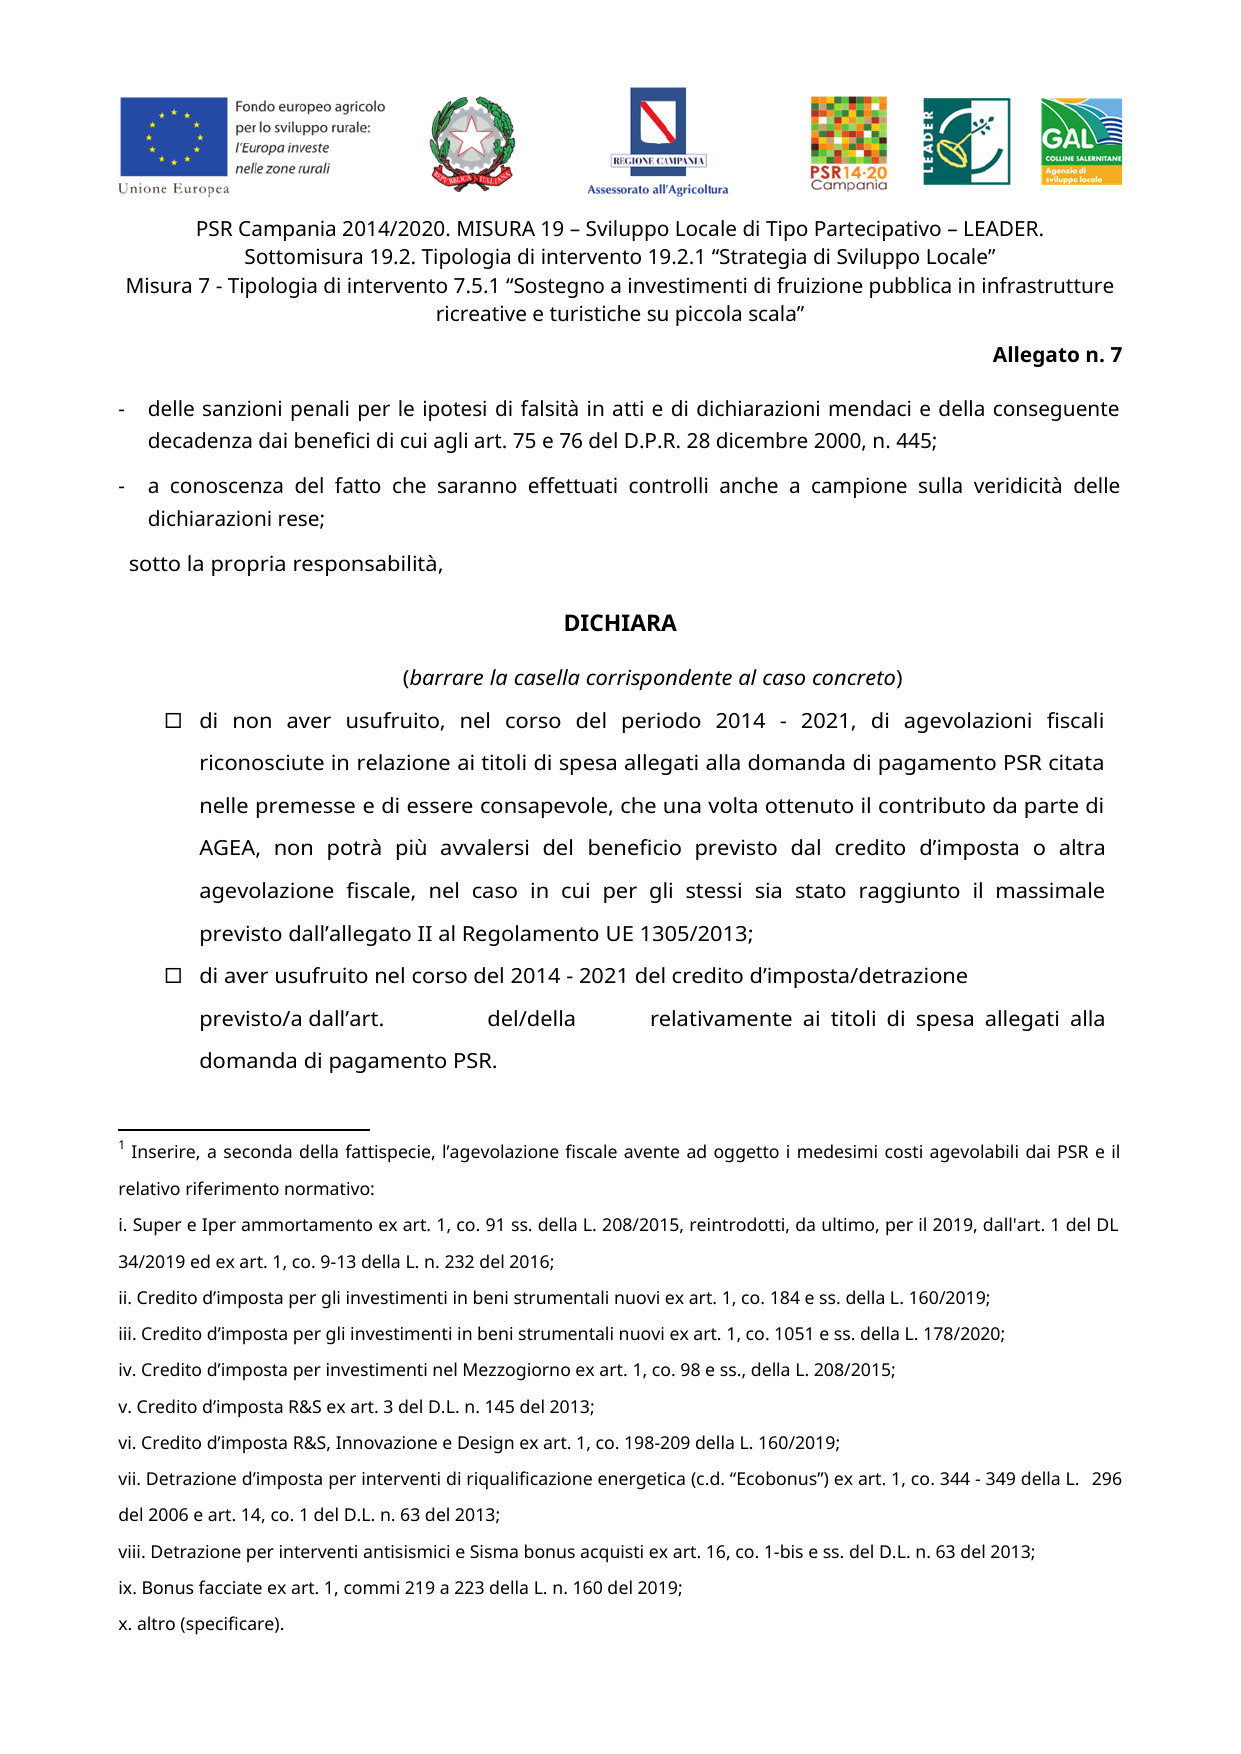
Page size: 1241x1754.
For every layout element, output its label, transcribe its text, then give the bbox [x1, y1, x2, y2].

text DICHIARA [118, 607, 1122, 638]
picture [118, 86, 1123, 202]
list delle sanzioni penali per le ipotesi di falsità in atti e di dichiarazioni mendaci e della conseguente decadenza dai benefici di cui agli art. 75 e 76 del D.P.R. 28 dicembre 2000, n. 445; [118, 394, 1122, 455]
list a conoscenza del fatto che saranno effettuati controlli anche a campione sulla veridicità delle dichiarazioni rese; [118, 471, 1122, 532]
list di aver usufruito nel corso del 2014 - 2021 del credito d’imposta/detrazione previsto/a dall’art. del/della relativamente ai titoli di spesa allegati alla domanda di pagamento PSR. [164, 961, 1106, 1075]
text sotto la propria responsabilità, [129, 549, 1122, 578]
text (barrare la casella corrispondente al caso concreto) [305, 663, 1000, 691]
list di non aver usufruito, nel corso del periodo 2014 - 2021, di agevolazioni fiscali riconosciute in relazione ai titoli di spesa allegati alla domanda di pagamento PSR citata nelle premesse e di essere consapevole, che una volta ottenuto il contributo da parte di AGEA, non potrà più avvalersi del beneficio previsto dal credito d’imposta o altra agevolazione fiscale, nel caso in cui per gli stessi sia stato raggiunto il massimale previsto dall’allegato II al Regolamento UE 1305/2013; [164, 706, 1106, 947]
